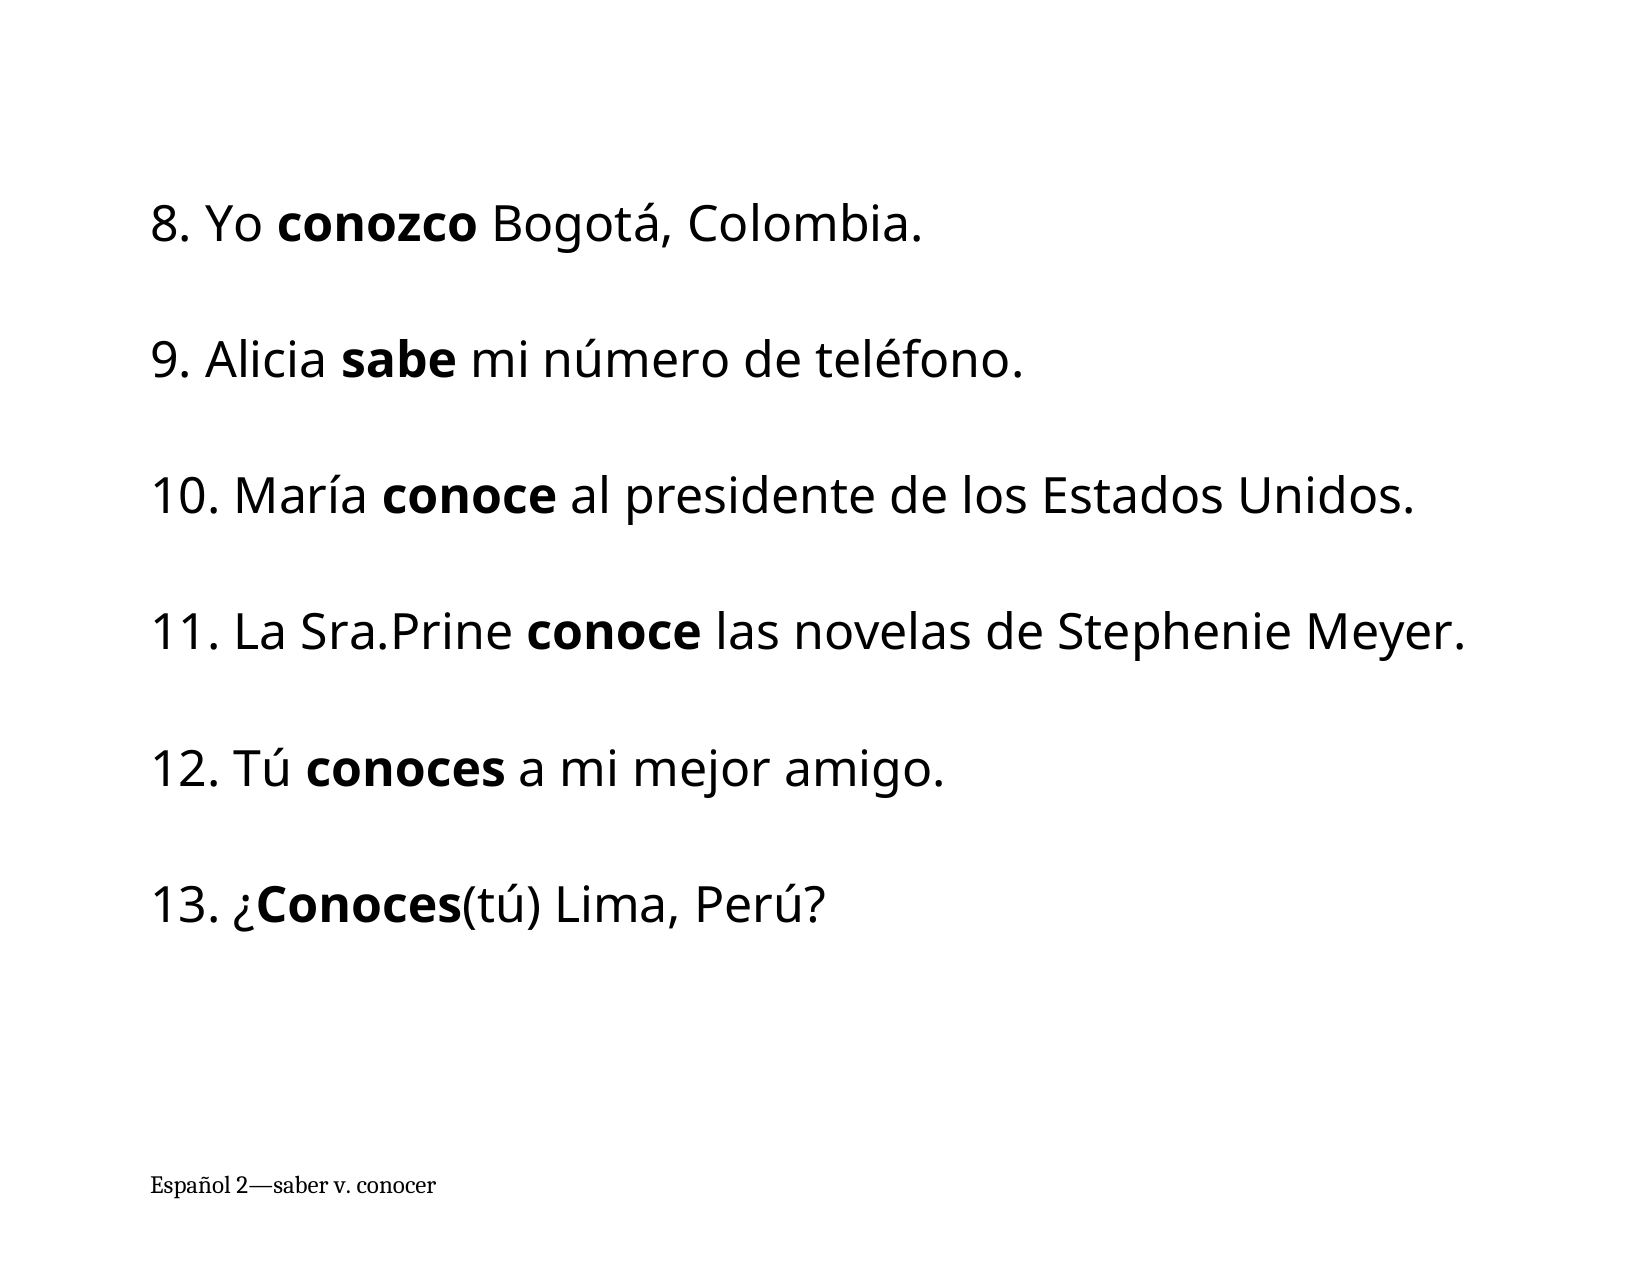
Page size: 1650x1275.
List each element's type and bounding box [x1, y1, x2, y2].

text [150, 187, 1500, 937]
